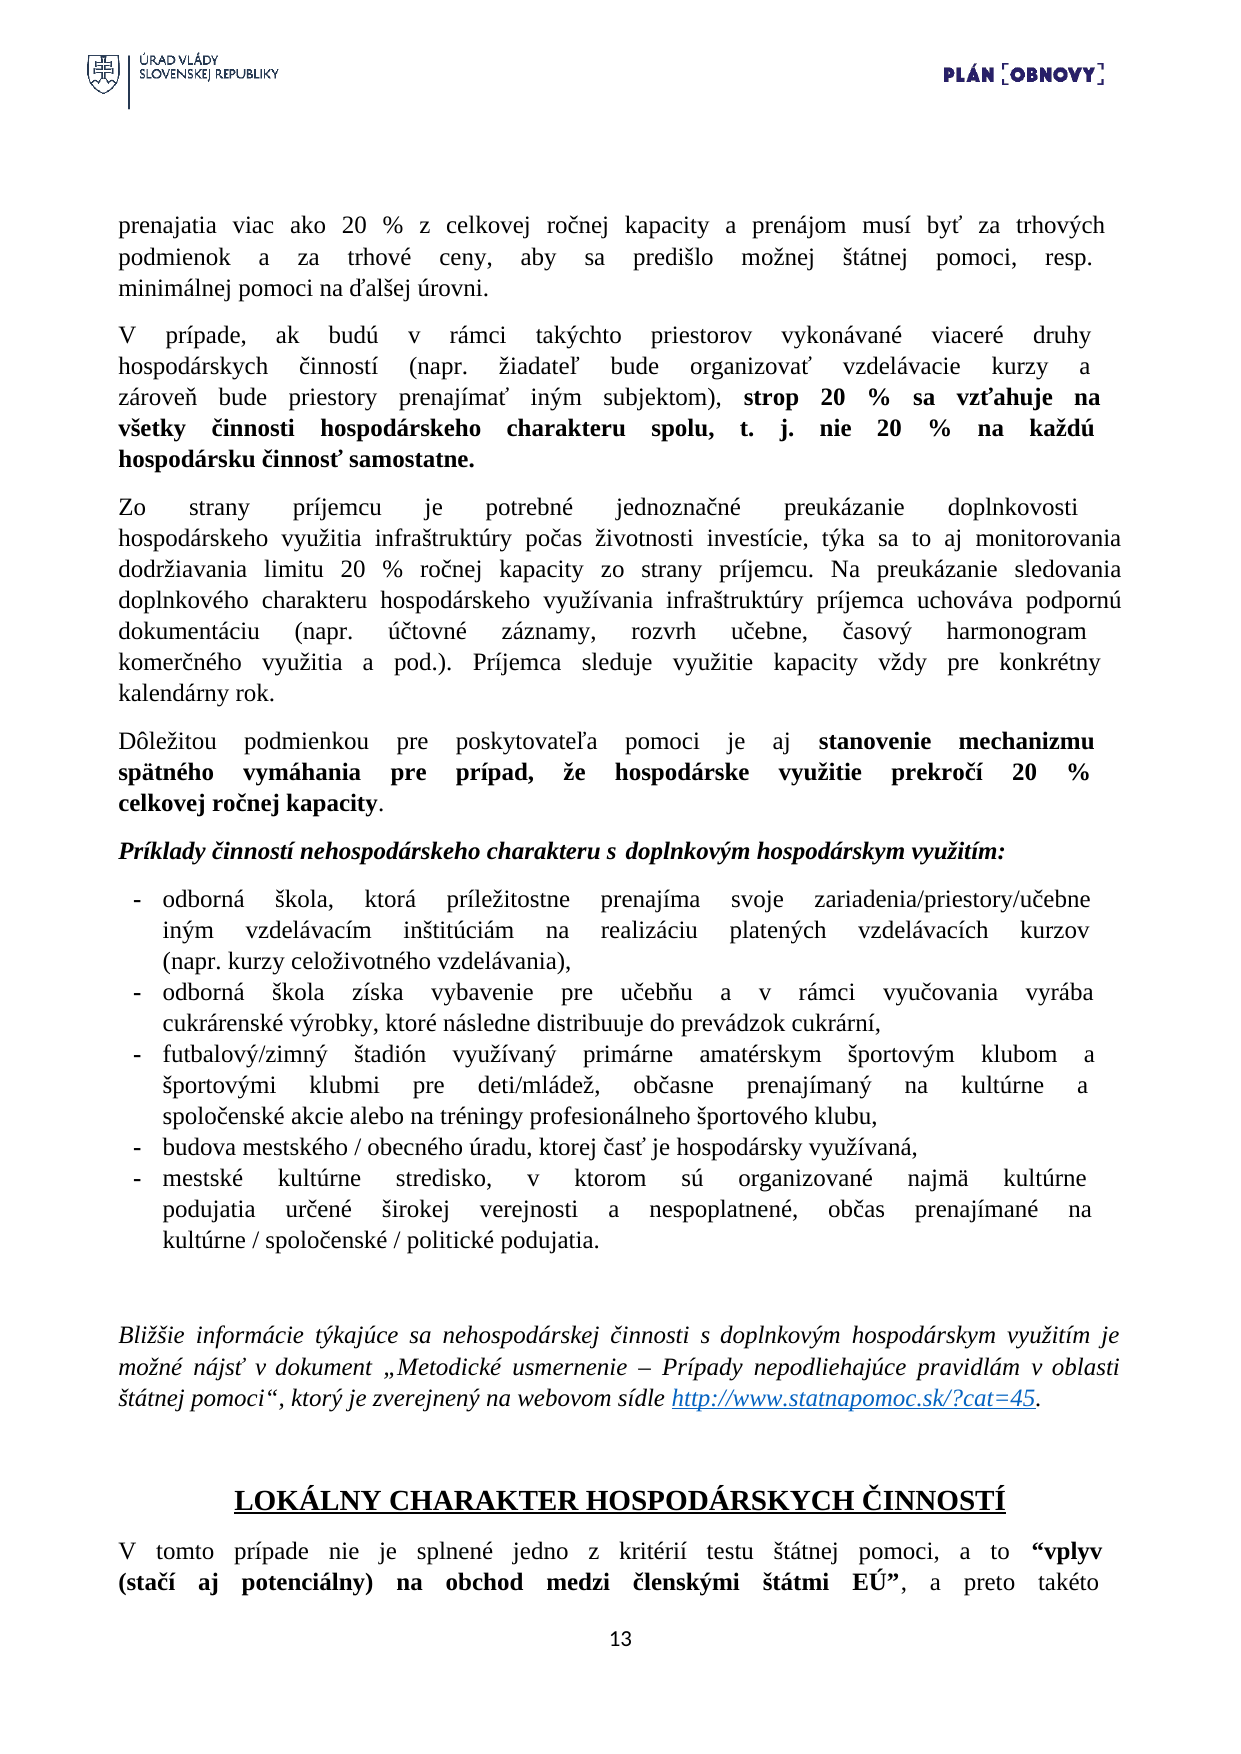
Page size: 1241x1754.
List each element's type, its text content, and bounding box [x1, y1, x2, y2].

list futbalový/zimný štadión využívaný primárne amatérskym športovým klubom a športovými klubmi pre deti/mládež, občasne prenajímaný na kultúrne a spoločenské akcie alebo na tréningy profesionálneho športového klubu, [133, 1039, 1122, 1130]
text Dôležitou podmienkou pre poskytovateľa pomoci je aj stanovenie mechanizmu spätného vymáhania pre prípad, že hospodárske využitie prekročí 20 % celkovej ročnej kapacity. [118, 726, 1122, 817]
text Príklady činností nehospodárskeho charakteru s doplnkovým hospodárskym využitím: [118, 836, 1122, 865]
picture [66, 35, 305, 123]
text Zo strany príjemcu je potrebné jednoznačné preukázanie doplnkovosti hospodárskeho využitia infraštruktúry počas životnosti investície, týka sa to aj monitorovania dodržiavania limitu 20 % ročnej kapacity zo strany príjemcu. Na preukázanie sledovania doplnkového charakteru hospodárskeho využívania infraštruktúry príjemca uchováva podpornú dokumentáciu (napr. účtovné záznamy, rozvrh učebne, časový harmonogram komerčného využitia a pod.). Príjemca sleduje využitie kapacity vždy pre konkrétny kalendárny rok. [118, 492, 1122, 707]
list odborná škola získa vybavenie pre učebňu a v rámci vyučovania vyrába cukrárenské výrobky, ktoré následne distribuuje do prevádzok cukrární, [133, 977, 1122, 1037]
list mestské kultúrne stredisko, v ktorom sú organizované najmä kultúrne podujatia určené širokej verejnosti a nespoplatnené, občas prenajímané na kultúrne / spoločenské / politické podujatia. [133, 1163, 1122, 1254]
list budova mestského / obecného úradu, ktorej časť je hospodársky využívaná, [133, 1132, 1122, 1161]
text LOKÁLNY CHARAKTER HOSPODÁRSKYCH ČINNOSTÍ [118, 1483, 1122, 1517]
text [118, 1536, 1122, 1596]
picture [932, 38, 1114, 109]
text Bližšie informácie týkajúce sa nehospodárskej činnosti s doplnkovým hospodárskym využitím je možné nájsť v dokument „Metodické usmernenie – Prípady nepodliehajúce pravidlám v oblasti štátnej pomoci“, ktorý je zverejnený na webovom sídle http://www.statnapomoc.sk/?cat=45. [118, 1321, 1122, 1411]
list odborná škola, ktorá príležitostne prenajíma svoje zariadenia/priestory/učebne iným vzdelávacím inštitúciám na realizáciu platených vzdelávacích kurzov (napr. kurzy celoživotného vzdelávania), [133, 884, 1122, 974]
text V prípade, ak budú v rámci takýchto priestorov vykonávané viaceré druhy hospodárskych činností (napr. žiadateľ bude organizovať vzdelávacie kurzy a zároveň bude priestory prenajímať iným subjektom), strop 20 % sa vzťahuje na všetky činnosti hospodárskeho charakteru spolu, t. j. nie 20 % na každú hospodársku činnosť samostatne. [118, 320, 1122, 473]
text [118, 211, 1122, 301]
